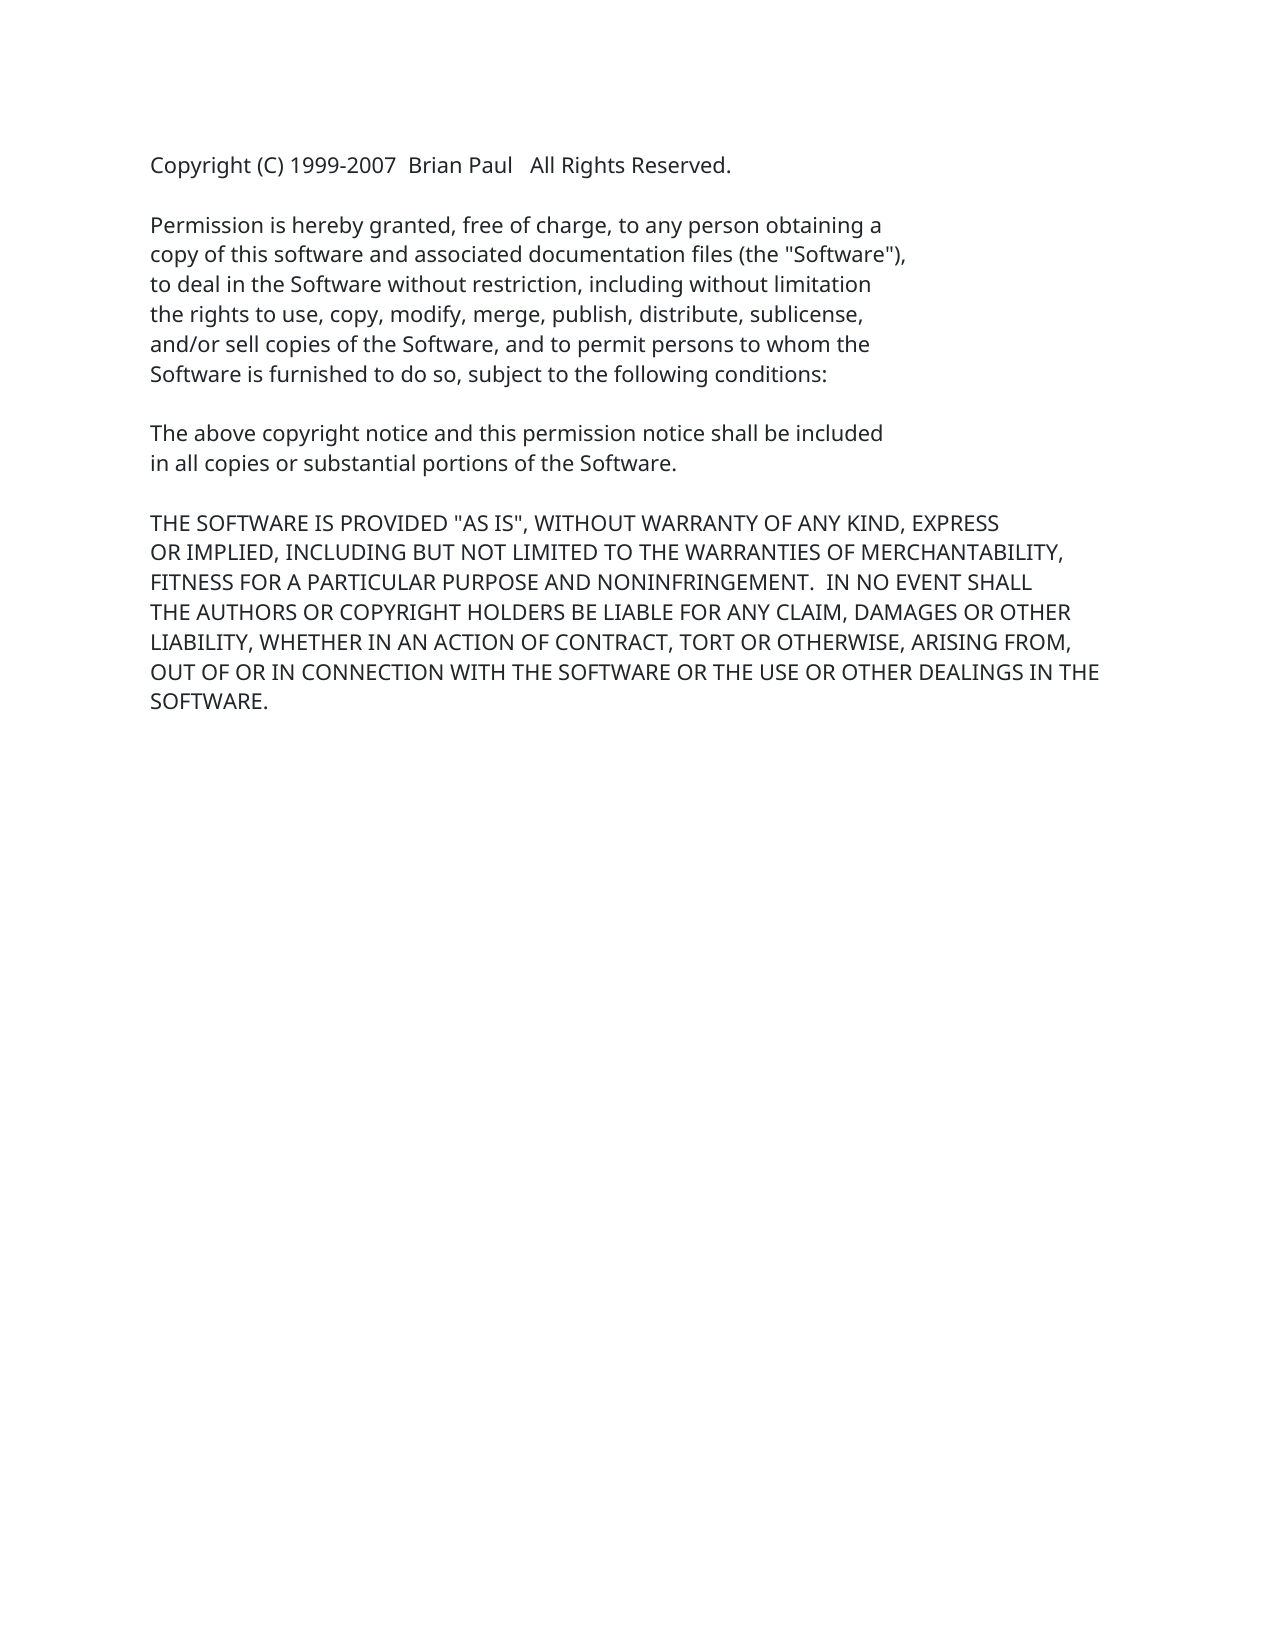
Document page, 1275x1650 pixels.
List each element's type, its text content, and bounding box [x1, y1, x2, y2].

text the rights to use, copy, modify, merge, publish, distribute, sublicense, [150, 299, 1125, 329]
text The above copyright notice and this permission notice shall be included [150, 418, 1125, 448]
text Permission is hereby granted, free of charge, to any person obtaining a [150, 209, 1125, 239]
text and/or sell copies of the Software, and to permit persons to whom the [150, 329, 1125, 358]
text LIABILITY, WHETHER IN AN ACTION OF CONTRACT, TORT OR OTHERWISE, ARISING FROM, [150, 627, 1125, 656]
text in all copies or substantial portions of the Software. [150, 448, 1125, 478]
text Software is furnished to do so, subject to the following conditions: [150, 358, 1125, 388]
text to deal in the Software without restriction, including without limitation [150, 269, 1125, 299]
text THE AUTHORS OR COPYRIGHT HOLDERS BE LIABLE FOR ANY CLAIM, DAMAGES OR OTHER [150, 597, 1125, 627]
text Copyright (C) 1999-2007 Brian Paul All Rights Reserved. [150, 150, 1125, 180]
text SOFTWARE. [150, 686, 1125, 716]
text copy of this software and associated documentation files (the "Software"), [150, 239, 1125, 269]
text THE SOFTWARE IS PROVIDED "AS IS", WITHOUT WARRANTY OF ANY KIND, EXPRESS [150, 507, 1125, 537]
text OUT OF OR IN CONNECTION WITH THE SOFTWARE OR THE USE OR OTHER DEALINGS IN THE [150, 656, 1125, 686]
text FITNESS FOR A PARTICULAR PURPOSE AND NONINFRINGEMENT. IN NO EVENT SHALL [150, 567, 1125, 597]
text OR IMPLIED, INCLUDING BUT NOT LIMITED TO THE WARRANTIES OF MERCHANTABILITY, [150, 537, 1125, 567]
